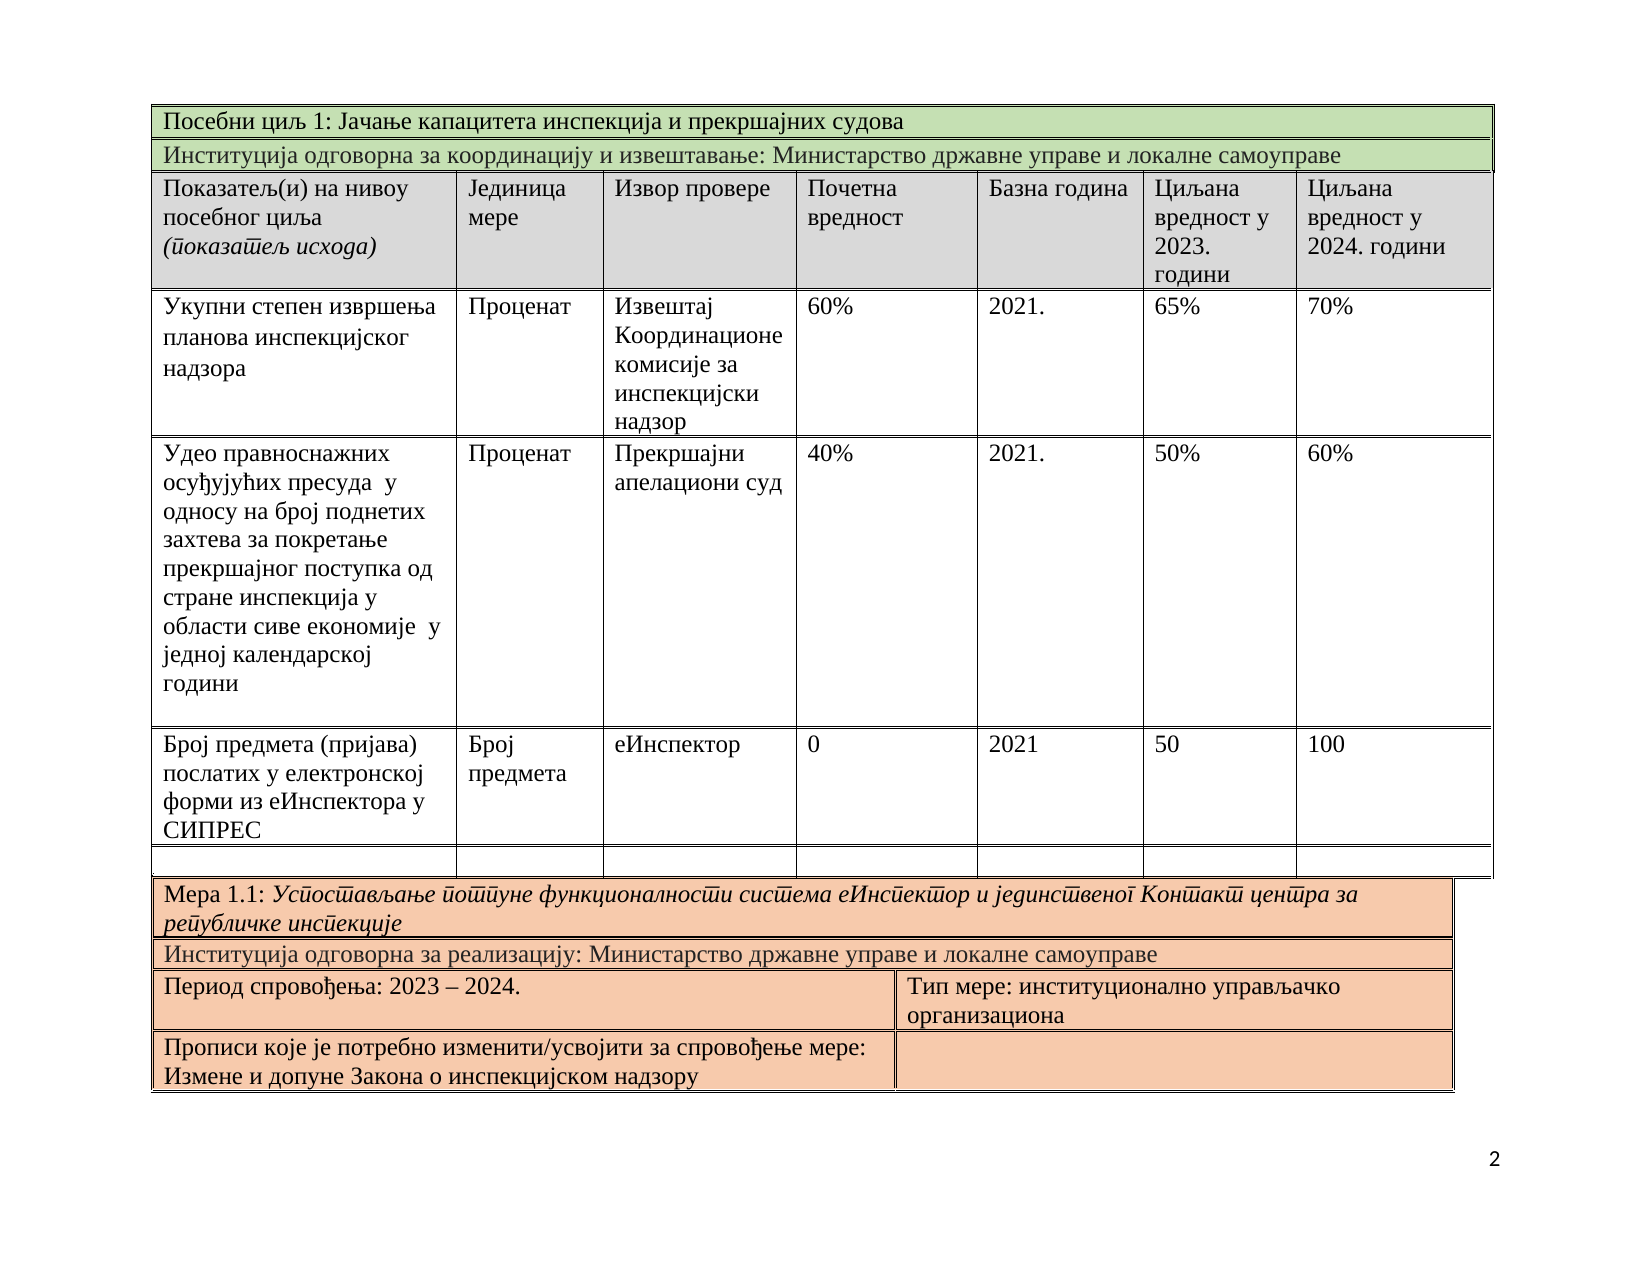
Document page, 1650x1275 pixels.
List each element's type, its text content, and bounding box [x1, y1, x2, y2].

table_cell [1144, 847, 1154, 876]
table_cell Циљaна вредност у 2024. години [1297, 170, 1493, 288]
table_cell [1132, 847, 1143, 876]
table_cell [152, 847, 456, 876]
table_cell 70% [1297, 288, 1493, 435]
table_cell [978, 847, 988, 876]
table_cell Институција одговорна за реализацију: Министарство државне управе и локалне самоуправе [154, 940, 1452, 968]
table_cell 50 [1144, 729, 1296, 844]
table_cell 50% [1144, 438, 1296, 726]
table_cell еИнспектор [604, 729, 796, 844]
table_cell 2021. [978, 291, 1143, 435]
table_cell [966, 847, 977, 876]
table_cell Удео правноснажних осуђујућих пресуда у односу на број поднетих захтева за покретање прекршајног поступка од стране инспекција у области сиве економије у једној календарској години [152, 438, 456, 726]
table_cell Прописи које је потребно изменити/усвојити за спровођење мере: Измене и допуне Закона о инспекцијском надзору [152, 1029, 896, 1089]
table_cell 2021 [978, 729, 1143, 844]
table_cell [1285, 847, 1296, 876]
table_cell Период спровођења: 2023 – 2024. [154, 971, 894, 1029]
table_cell [797, 847, 807, 876]
table_cell Циљaна вредност у 2023. години [1144, 173, 1296, 288]
table_cell [457, 847, 468, 876]
table_cell Базна година [978, 173, 1143, 288]
table_cell Показатељ(и) на нивоу посебног циља (показатељ исхода) [152, 173, 456, 288]
table_cell Почетна вредност [797, 173, 977, 288]
table_cell 2021. [978, 438, 1143, 726]
table_cell Jединица мере [457, 173, 603, 288]
table_cell Мера 1.1: Успостављање потпуне функционалности система еИнспектор и јединственог Контакт центра за републичке инспекције [154, 879, 1452, 936]
table_cell Проценат [457, 438, 603, 726]
table_cell Број предмета [457, 729, 603, 844]
table_cell [896, 1032, 1453, 1089]
table_cell Извор провере [604, 173, 796, 288]
table_cell 40% [797, 438, 977, 726]
table_cell [604, 847, 614, 876]
table_cell [1297, 844, 1493, 876]
table_cell Укупни степен извршења планова инспекцијског надзора [152, 291, 456, 435]
table_cell 60% [797, 291, 977, 435]
table_cell 0 [797, 729, 977, 844]
table_cell 100 [1297, 726, 1493, 844]
table_cell 65% [1144, 291, 1296, 435]
table_cell Прекршајни апелациони суд [604, 438, 796, 726]
table_cell Тип мере: институционално управљачко организациона [897, 971, 1452, 1029]
table_cell Број предмета (пријава) послатих у електронској форми из еИнспектора у СИПРЕС [152, 729, 456, 844]
table_cell Проценат [457, 291, 603, 435]
table_cell 60% [1297, 435, 1493, 726]
table_cell Институција одговорна за координацију и извештавање: Министарство државне управе и локалне самоуправе [152, 137, 1492, 170]
table_cell Посебни циљ 1: Јачање капацитета инспекција и прекршајних судова [152, 107, 1492, 137]
table_cell [785, 847, 796, 876]
table_cell [592, 847, 603, 876]
